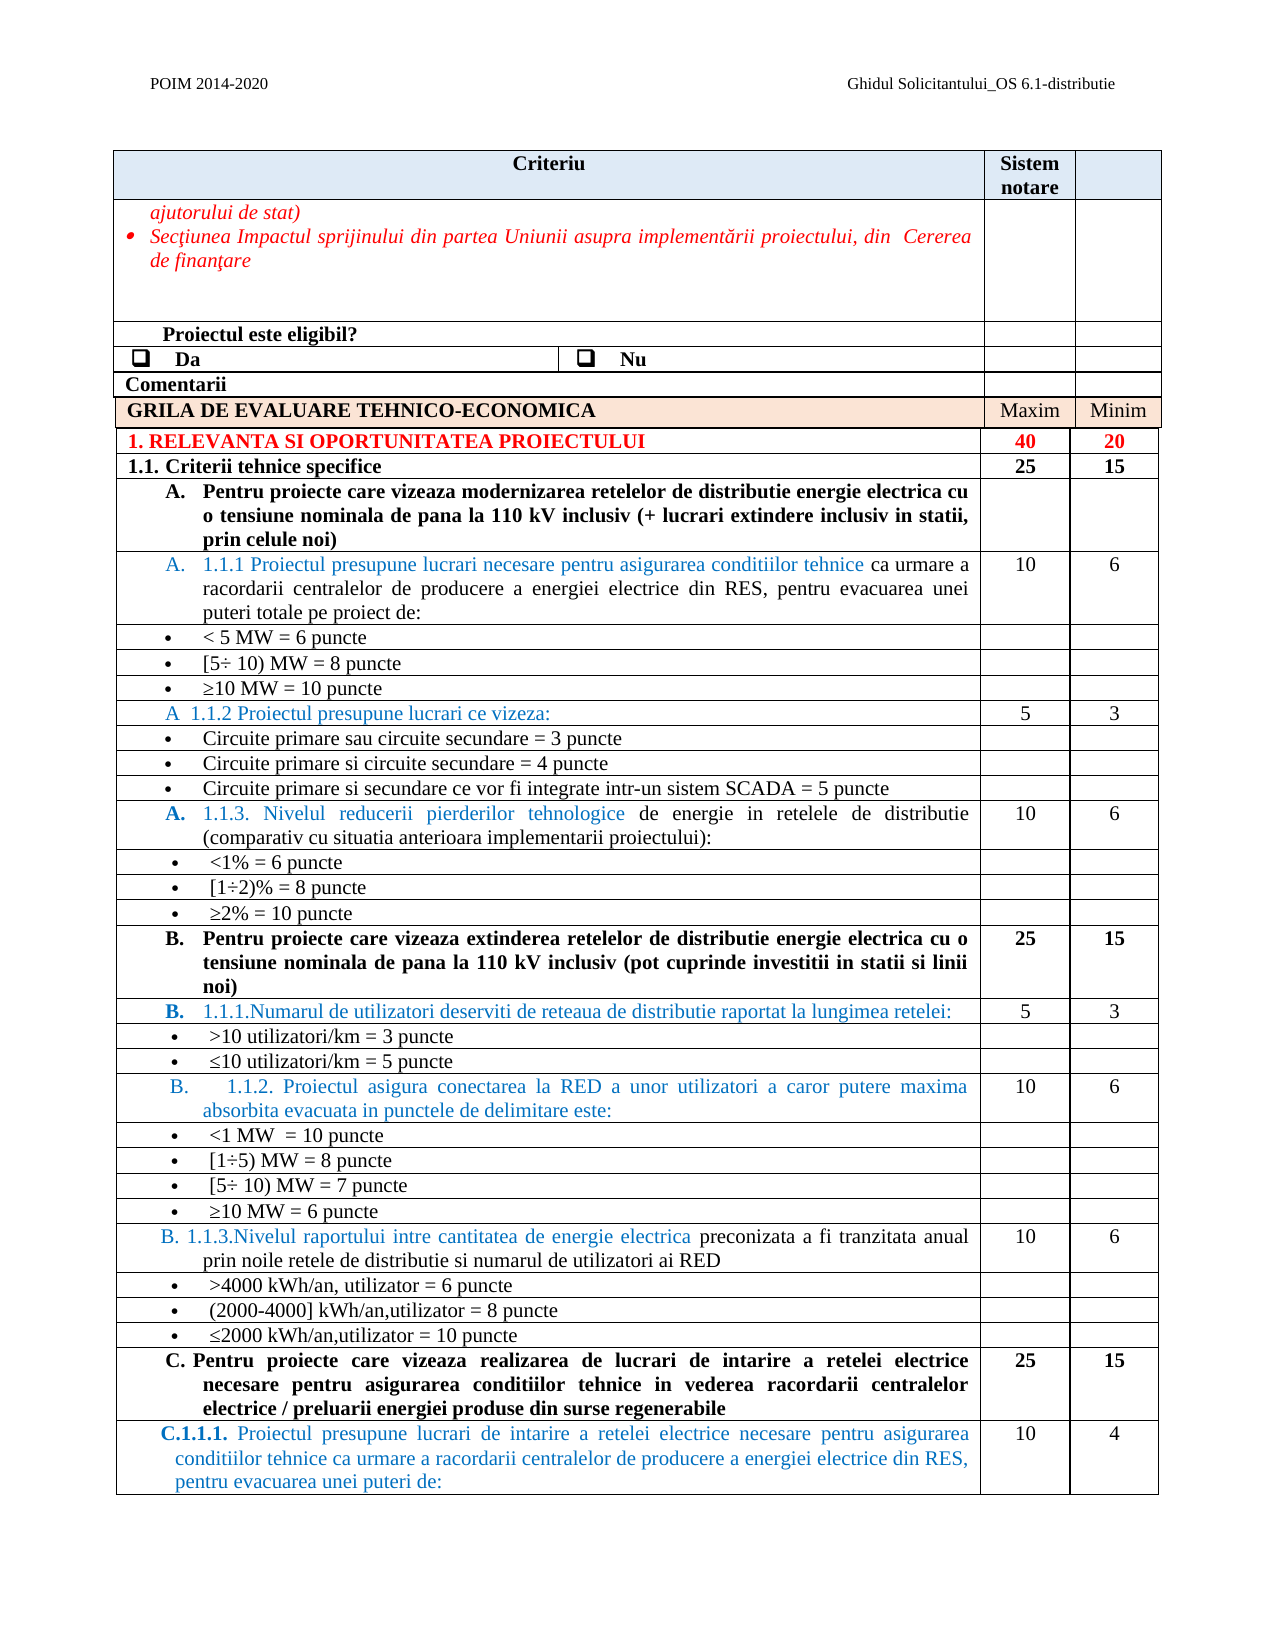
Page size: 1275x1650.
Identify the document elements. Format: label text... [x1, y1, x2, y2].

table_header 20 [1071, 429, 1158, 453]
table_cell [981, 751, 1069, 775]
table_cell < 5 MW = 6 puncte [117, 625, 980, 649]
table_cell [1071, 479, 1158, 551]
table_cell [981, 1174, 1069, 1197]
table_header Criteriu [114, 151, 984, 199]
table_cell [981, 1298, 1069, 1322]
table_cell [981, 850, 1069, 874]
table_cell ≤10 utilizatori/km = 5 puncte [117, 1049, 980, 1073]
table_cell 10 [981, 552, 1069, 624]
table_cell ≥2% = 10 puncte [117, 900, 980, 924]
table_cell <1 MW = 10 puncte [117, 1123, 980, 1147]
table_cell [981, 1123, 1069, 1147]
table_cell [1071, 1323, 1158, 1347]
table_cell Circuite primare si circuite secundare = 4 puncte [117, 751, 980, 775]
table_cell [981, 776, 1069, 800]
table_cell [1071, 850, 1158, 874]
table_cell [981, 726, 1069, 750]
table_cell 1.1.3. Nivelul reducerii pierderilor tehnologice de energie in retelele de distributie (comparativ cu situatia anterioara implementarii proiectului): [117, 801, 980, 849]
table_cell [981, 625, 1069, 649]
table_cell [981, 1148, 1069, 1172]
table_cell [981, 1024, 1069, 1048]
table_cell [1071, 900, 1158, 924]
table_cell [1÷5) MW = 8 puncte [117, 1148, 980, 1172]
table_cell [981, 1049, 1069, 1073]
table_cell ≥10 MW = 6 puncte [117, 1199, 980, 1223]
table_cell Proiectul este eligibil? [114, 322, 984, 346]
table_cell [981, 875, 1069, 899]
table_cell [981, 1323, 1069, 1347]
table_cell C.1.1.1. Proiectul presupune lucrari de intarire a retelei electrice necesare pentru asigurarea conditiilor tehnice ca urmare a racordarii centralelor de producere a energiei electrice din RES, pentru evacuarea unei puteri de: [117, 1421, 980, 1493]
table_cell Pentru proiecte care vizeaza modernizarea retelelor de distributie energie electrica cu o tensiune nominala de pana la 110 kV inclusiv (+ lucrari extindere inclusiv in statii, prin celule noi) [117, 479, 980, 551]
table_cell [1071, 650, 1158, 674]
table_cell [1076, 373, 1161, 396]
table_header Sistem notare [985, 151, 1075, 199]
table_cell Criterii tehnice specifice [117, 454, 980, 478]
table_cell (2000-4000] kWh/an,utilizator = 8 puncte [117, 1298, 980, 1322]
table_cell [985, 200, 1075, 321]
table_cell B. 1.1.2. Proiectul asigura conectarea la RED a unor utilizatori a caror putere maxima absorbita evacuata in punctele de delimitare este: [117, 1074, 980, 1122]
table_cell [981, 900, 1069, 924]
table_cell Nu [559, 347, 984, 371]
table_cell 25 [981, 1348, 1069, 1420]
table_cell 6 [1071, 552, 1158, 624]
table_cell [981, 1273, 1069, 1297]
table_cell Circuite primare sau circuite secundare = 3 puncte [117, 726, 980, 750]
table_cell 10 [981, 1074, 1069, 1122]
table_cell 6 [1071, 1224, 1158, 1272]
table_cell 5 [981, 999, 1069, 1023]
table_cell 15 [1071, 926, 1158, 998]
table_cell B. 1.1.3.Nivelul raportului intre cantitatea de energie electrica preconizata a fi tranzitata anual prin noile retele de distributie si numarul de utilizatori ai RED [117, 1224, 980, 1272]
table_cell Circuite primare si secundare ce vor fi integrate intr-un sistem SCADA = 5 puncte [117, 776, 980, 800]
table_cell [1071, 751, 1158, 775]
table_cell 15 [1071, 1348, 1158, 1420]
table_cell 6 [1071, 1074, 1158, 1122]
table_cell [1071, 1123, 1158, 1147]
table_cell [981, 1199, 1069, 1223]
table_header 40 [981, 429, 1069, 453]
table_cell [1071, 1049, 1158, 1073]
table_cell [5÷ 10) MW = 7 puncte [117, 1174, 980, 1197]
table_cell [1071, 676, 1158, 699]
table_cell [985, 373, 1075, 396]
table_cell [1076, 200, 1161, 321]
table_cell [1071, 1024, 1158, 1048]
table_cell Pentru proiecte care vizeaza realizarea de lucrari de intarire a retelei electrice necesare pentru asigurarea conditiilor tehnice in vederea racordarii centralelor electrice / preluarii energiei produse din surse regenerabile [117, 1348, 980, 1420]
table_cell [981, 479, 1069, 551]
table_cell [1071, 1298, 1158, 1322]
table_cell [1071, 875, 1158, 899]
table_cell 3 [1071, 999, 1158, 1023]
table_cell 5 [981, 701, 1069, 725]
table_cell [1071, 625, 1158, 649]
table_cell 25 [981, 454, 1069, 478]
table_cell [1076, 322, 1161, 346]
table_cell Minim [1076, 398, 1161, 427]
table_cell [985, 322, 1075, 346]
table_cell [1071, 1199, 1158, 1223]
table_cell Comentarii [114, 373, 984, 396]
table_cell [1071, 726, 1158, 750]
table_cell 3 [1071, 701, 1158, 725]
table_cell 4 [1071, 1421, 1158, 1493]
table_cell 1.1.1 Proiectul presupune lucrari necesare pentru asigurarea conditiilor tehnice ca urmare a racordarii centralelor de producere a energiei electrice din RES, pentru evacuarea unei puteri totale pe proiect de: [117, 552, 980, 624]
table_cell [981, 676, 1069, 699]
table_cell Pentru proiecte care vizeaza extinderea retelelor de distributie energie electrica cu o tensiune nominala de pana la 110 kV inclusiv (pot cuprinde investitii in statii si linii noi) [117, 926, 980, 998]
table_cell GRILA DE EVALUARE TEHNICO-ECONOMICA [116, 398, 984, 427]
table_cell 10 [981, 1224, 1069, 1272]
table_cell 25 [981, 926, 1069, 998]
table_cell 1.1.1.Numarul de utilizatori deserviti de reteaua de distributie raportat la lungimea retelei: [117, 999, 980, 1023]
table_cell [1071, 1148, 1158, 1172]
table_cell [1071, 776, 1158, 800]
table_cell [1÷2)% = 8 puncte [117, 875, 980, 899]
table_cell [5÷ 10) MW = 8 puncte [117, 650, 980, 674]
table_cell 6 [1071, 801, 1158, 849]
table_cell A 1.1.2 Proiectul presupune lucrari ce vizeza: [117, 701, 980, 725]
table_cell [1071, 1174, 1158, 1197]
table_header [1076, 151, 1161, 199]
table_cell >10 utilizatori/km = 3 puncte [117, 1024, 980, 1048]
table_cell 15 [1071, 454, 1158, 478]
table_cell [981, 650, 1069, 674]
table_cell Maxim [985, 398, 1075, 427]
table_header 1. RELEVANTA SI OPORTUNITATEA PROIECTULUI [117, 429, 980, 453]
table_cell <1% = 6 puncte [117, 850, 980, 874]
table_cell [114, 200, 984, 321]
table_cell ≥10 MW = 10 puncte [117, 676, 980, 699]
table_cell [1071, 1273, 1158, 1297]
table_cell ≤2000 kWh/an,utilizator = 10 puncte [117, 1323, 980, 1347]
table_cell [985, 347, 1075, 371]
table_cell 10 [981, 801, 1069, 849]
table_cell [1076, 347, 1161, 371]
table_cell >4000 kWh/an, utilizator = 6 puncte [117, 1273, 980, 1297]
table_cell 10 [981, 1421, 1069, 1493]
table_cell Da [114, 347, 558, 371]
